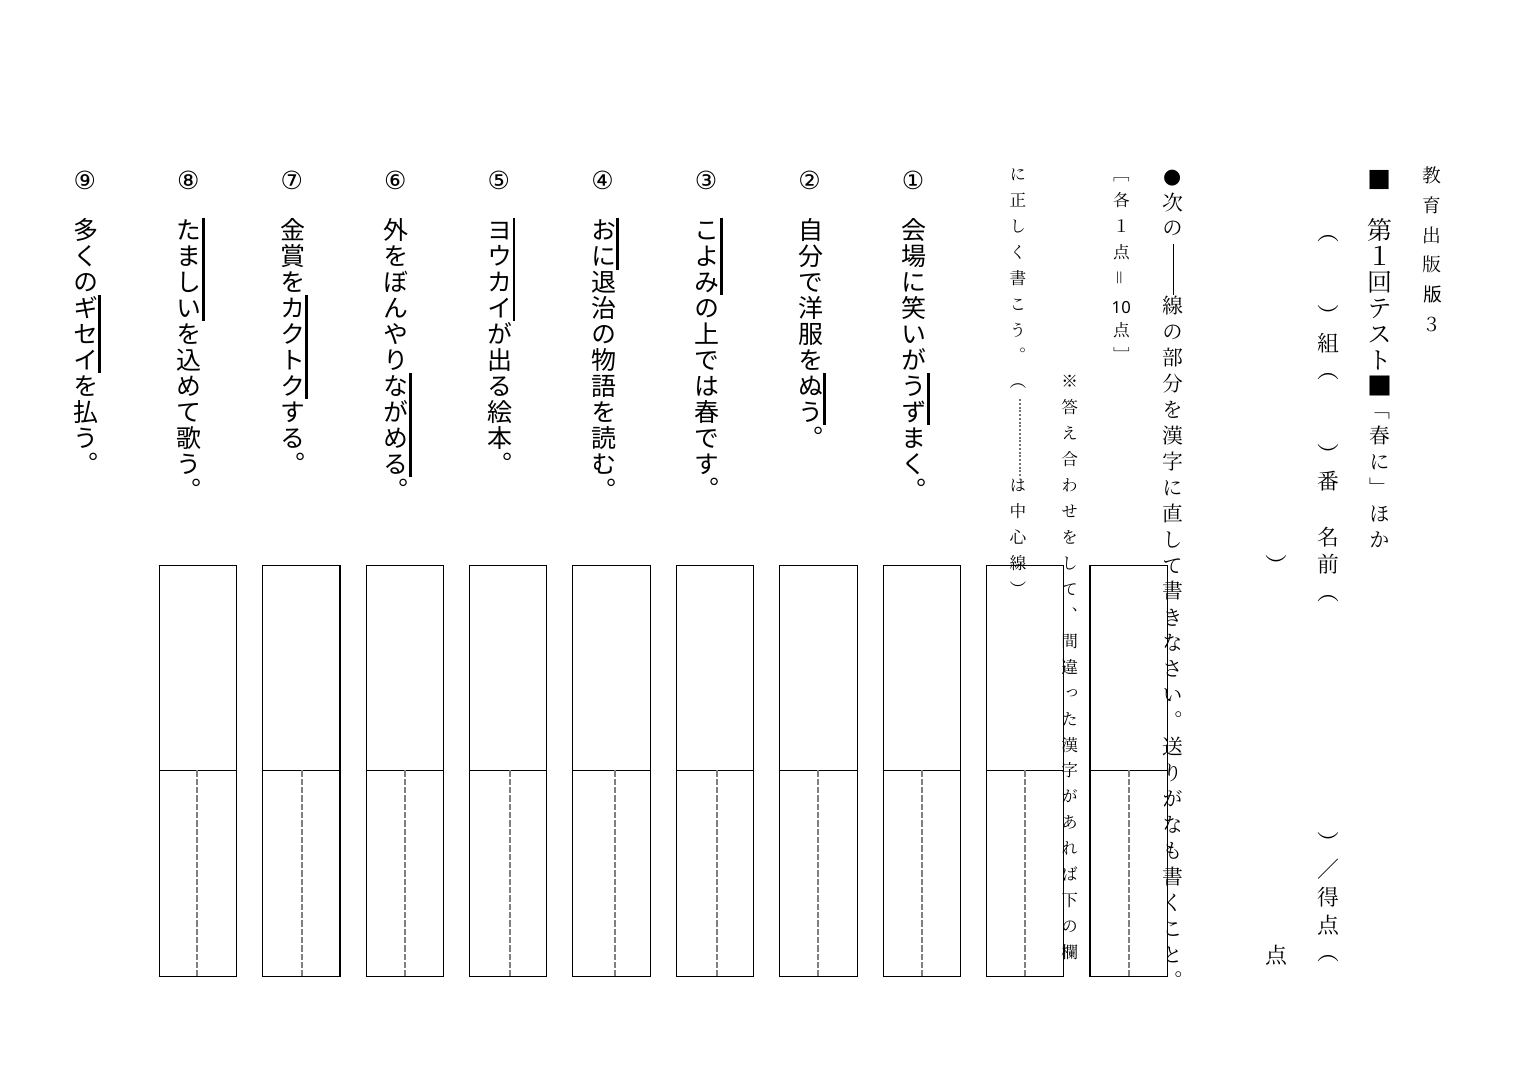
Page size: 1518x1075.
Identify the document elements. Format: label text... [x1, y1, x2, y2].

text ⑥外をぼんやりながめる。 [371, 166, 422, 969]
text ⑤ヨウカイが出る絵本。 [474, 166, 526, 969]
text ⑧たましいを込めて歌う。 [163, 166, 215, 969]
text ⑦金賞をカクトクする。 [267, 166, 319, 969]
text ④おに退治の物語を読む。 [578, 166, 629, 969]
text ③こよみの上では春です。 [681, 166, 733, 969]
text （ ）組（ ）番 名前（ ）／得点（ ）点 [1251, 166, 1354, 969]
text ②自分で洋服をぬう。 [785, 166, 836, 969]
text ●次の 線の部分を漢字に直して書きなさい。送りがなも書くこと。［各１点＝10点］ [1095, 166, 1199, 969]
text ※答え合わせをして、間違った漢字があれば下の欄に正しく書こう。（ は中心線） [992, 166, 1095, 969]
subtitle 教育出版版３年 秀学社 [1406, 166, 1458, 969]
text ⑨多くのギセイを払う。 [60, 166, 112, 969]
text ①会場に笑いがうずまく。 [888, 166, 940, 969]
text ■第１回テスト■「春に」ほか [1354, 166, 1406, 969]
